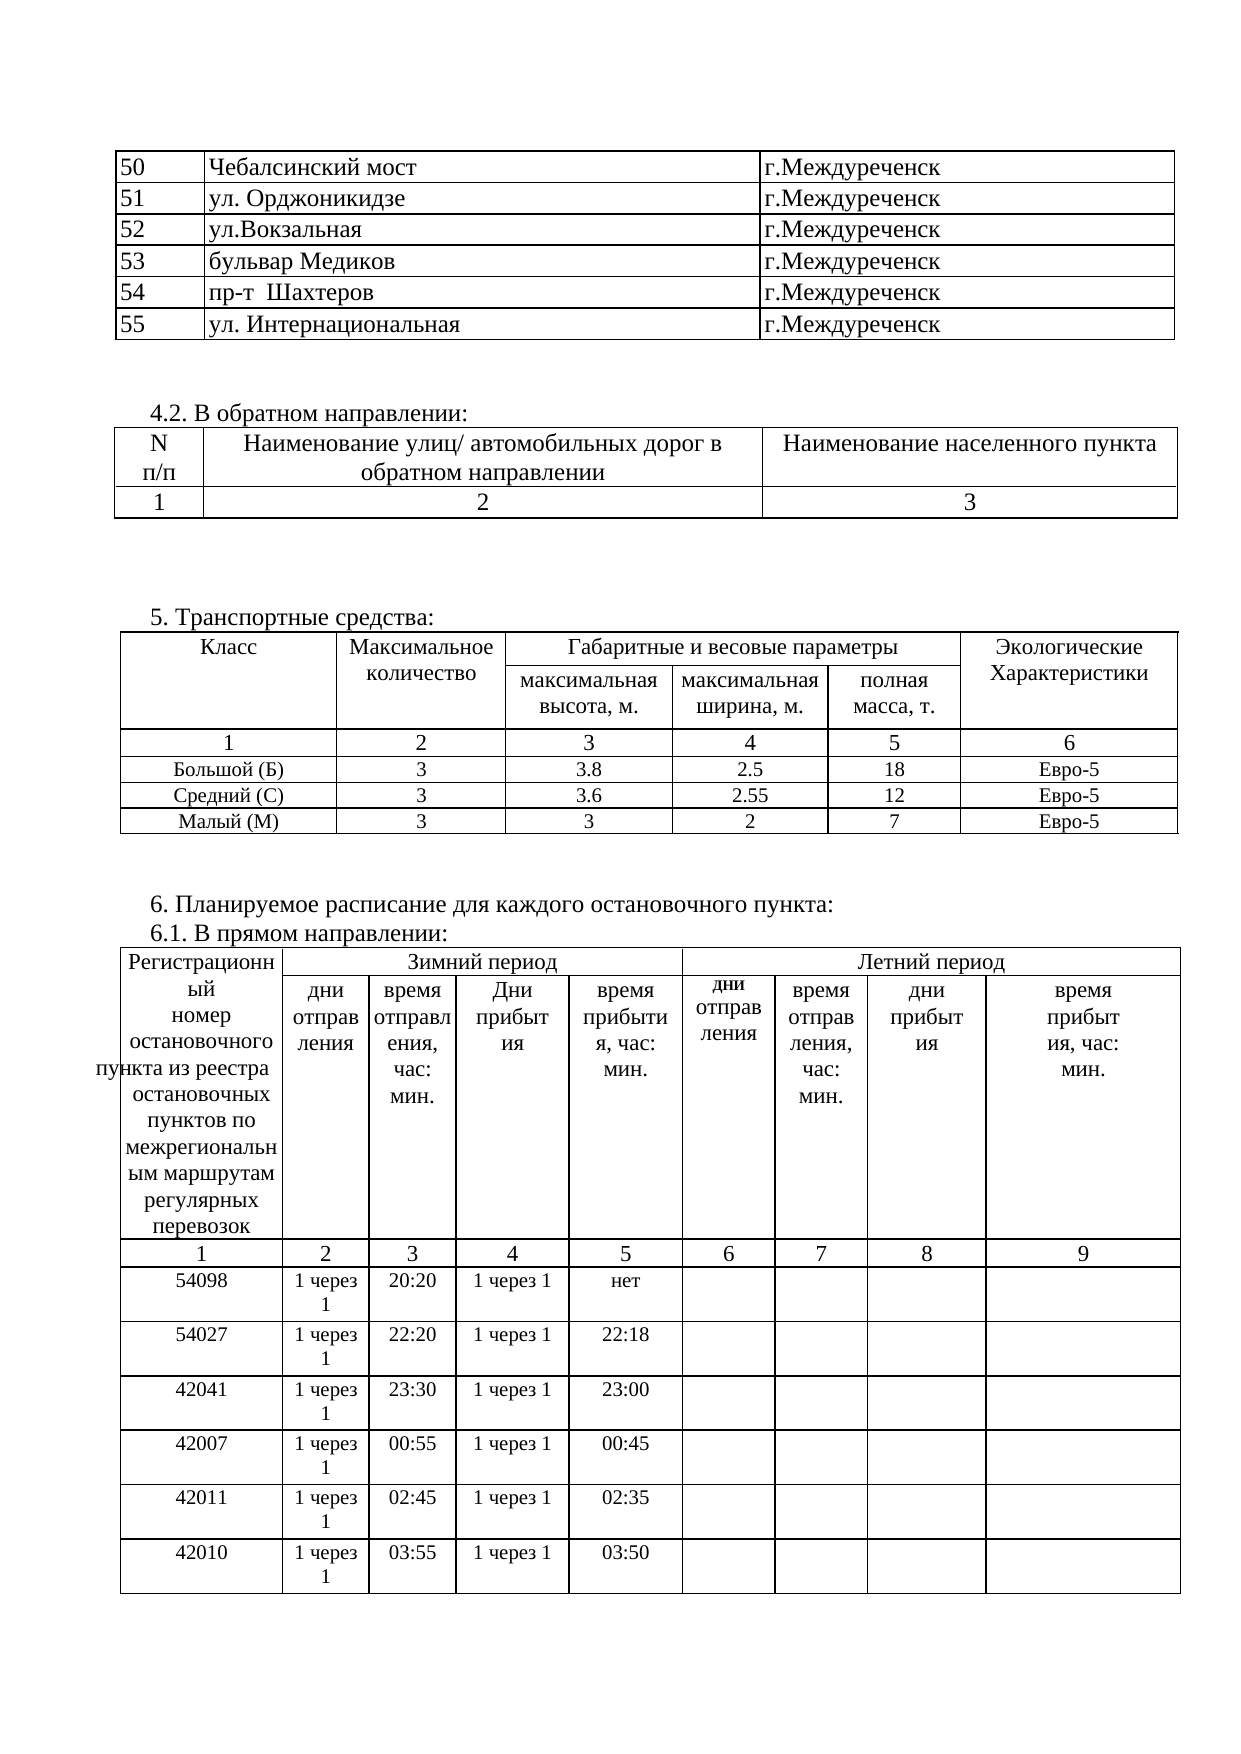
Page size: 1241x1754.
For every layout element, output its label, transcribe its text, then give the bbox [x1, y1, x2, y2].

table_cell Евро-5 [961, 783, 1177, 807]
table_cell 51 [117, 183, 204, 213]
table_cell 4 [457, 1240, 568, 1266]
table_cell 3 [337, 757, 505, 781]
table_cell 5 [570, 1240, 682, 1266]
table_header Наименование населенного пункта [763, 428, 1177, 486]
table_cell [868, 1377, 985, 1429]
table_cell [868, 1540, 985, 1592]
table_cell [776, 1431, 867, 1484]
table_cell 3 [370, 1240, 455, 1266]
table_cell 42010 [121, 1540, 282, 1592]
table_cell [987, 1377, 1180, 1429]
table_cell время прибыт ия, час: мин. [987, 976, 1180, 1238]
table_cell 3 [506, 809, 672, 833]
table_cell [987, 1540, 1180, 1592]
text 6. Планируемое расписание для каждого остановочного пункта: [150, 889, 1090, 918]
table_cell 42041 [121, 1377, 282, 1429]
table_cell 42011 [121, 1485, 282, 1538]
table_cell 02:35 [570, 1485, 682, 1538]
table_cell [987, 1485, 1180, 1538]
table_cell 7 [776, 1240, 867, 1266]
table_cell Малый (М) [121, 809, 336, 833]
table_cell 23:00 [570, 1377, 682, 1429]
table_cell г.Междуреченск [761, 246, 1174, 276]
table_cell 03:50 [570, 1540, 682, 1592]
table_cell 1 через 1 [283, 1377, 368, 1429]
table_cell дни отправ ления [283, 976, 368, 1238]
table_cell 6 [961, 730, 1177, 756]
table_cell 2.5 [673, 757, 827, 781]
table_cell [776, 1377, 867, 1429]
table_cell 20:20 [370, 1268, 455, 1321]
table_cell 3 [506, 730, 672, 756]
table_cell максимальная ширина, м. [673, 666, 827, 728]
table_cell ул. Орджоникидзе [205, 183, 759, 213]
table_cell 00:55 [370, 1431, 455, 1484]
table_cell дни прибыт ия [868, 976, 985, 1238]
table_cell 42007 [121, 1431, 282, 1484]
table_cell 1 через 1 [457, 1540, 568, 1592]
table_cell [683, 1322, 774, 1375]
table_cell пр-т Шахтеров [205, 277, 759, 307]
table_cell 5 [829, 730, 960, 756]
table_cell 1 через 1 [283, 1322, 368, 1375]
table_cell время отправл ения, час: мин. [370, 976, 455, 1238]
table_cell 1 через 1 [457, 1377, 568, 1429]
table_header N п/п [115, 428, 203, 486]
table_cell [868, 1268, 985, 1321]
table_cell [868, 1322, 985, 1375]
table_cell [776, 1322, 867, 1375]
table_header Зимний период [283, 948, 682, 975]
table_cell 1 через 1 [283, 1268, 368, 1321]
table_cell 2 [204, 487, 762, 517]
table_header Максимальное количество [337, 633, 505, 728]
table_cell [868, 1431, 985, 1484]
table_cell [776, 1540, 867, 1592]
table_cell 55 [117, 309, 204, 339]
table_cell ДНИ отправ ления [683, 976, 774, 1238]
text 4.2. В обратном направлении: [150, 398, 1090, 427]
table_cell 1 через 1 [283, 1431, 368, 1484]
table_cell [683, 1268, 774, 1321]
table_header Класс [121, 633, 336, 728]
table_cell 1 через 1 [457, 1322, 568, 1375]
table_cell 22:20 [370, 1322, 455, 1375]
table_cell 3.8 [506, 757, 672, 781]
table_cell 2 [673, 809, 827, 833]
table_cell [776, 1268, 867, 1321]
table_cell 1 [115, 487, 203, 517]
table_cell 03:55 [370, 1540, 455, 1592]
table_cell время отправ ления, час: мин. [776, 976, 867, 1238]
table_cell максимальная высота, м. [506, 666, 672, 728]
table_cell 1 через 1 [457, 1268, 568, 1321]
table_header Регистрационный номер остановочного пункта из реестра остановочных пунктов по межрегиональным маршрутам регулярных перевозок [121, 948, 282, 1238]
table_cell 23:30 [370, 1377, 455, 1429]
table_cell полная масса, т. [829, 666, 960, 728]
table_cell [987, 1268, 1180, 1321]
table_cell г.Междуреченск [761, 277, 1174, 307]
table_cell 2 [337, 730, 505, 756]
table_cell 9 [987, 1240, 1180, 1266]
table_cell 2 [283, 1240, 368, 1266]
table_cell г.Междуреченск [761, 309, 1174, 339]
table_cell Большой (Б) [121, 757, 336, 781]
table_cell 22:18 [570, 1322, 682, 1375]
table_cell [868, 1485, 985, 1538]
table_cell 1 через 1 [283, 1540, 368, 1592]
table_cell время прибыти я, час: мин. [570, 976, 682, 1238]
table_cell 2.55 [673, 783, 827, 807]
table_cell 54 [117, 277, 204, 307]
table_cell [683, 1485, 774, 1538]
table_cell 02:45 [370, 1485, 455, 1538]
table_cell 54098 [121, 1268, 282, 1321]
table_cell 1 через 1 [283, 1485, 368, 1538]
text 5. Транспортные средства: [150, 602, 1090, 631]
text 6.1. В прямом направлении: [150, 918, 1090, 947]
table_cell Средний (С) [121, 783, 336, 807]
table_header Габаритные и весовые параметры [506, 633, 960, 664]
table_cell 3 [337, 783, 505, 807]
table_cell 1 через 1 [457, 1431, 568, 1484]
table_cell 4 [673, 730, 827, 756]
table_cell [987, 1322, 1180, 1375]
table_cell г.Междуреченск [761, 215, 1174, 244]
table_cell Евро-5 [961, 757, 1177, 781]
table_cell г.Междуреченск [761, 183, 1174, 213]
table_cell Дни прибыт ия [457, 976, 568, 1238]
table_cell ул.Вокзальная [205, 215, 759, 244]
table_cell г.Междуреченск [761, 152, 1174, 181]
table_cell 1 через 1 [457, 1485, 568, 1538]
table_header Наименование улиц/ автомобильных дорог в обратном направлении [204, 428, 762, 486]
table_cell бульвар Медиков [205, 246, 759, 276]
table_cell 3 [763, 486, 1177, 517]
table_cell нет [570, 1268, 682, 1321]
table_cell 1 [121, 1240, 282, 1266]
table_cell Чебалсинский мост [205, 152, 759, 181]
table_cell 3 [337, 809, 505, 833]
table_cell 3.6 [506, 783, 672, 807]
table_cell 18 [829, 757, 960, 781]
table_cell 50 [117, 152, 204, 181]
table_cell Евро-5 [961, 809, 1177, 833]
table_cell 00:45 [570, 1431, 682, 1484]
table_cell 53 [117, 246, 204, 276]
table_cell 12 [829, 783, 960, 807]
table_cell 54027 [121, 1322, 282, 1375]
table_cell [683, 1431, 774, 1484]
table_cell [987, 1431, 1180, 1484]
table_cell [776, 1485, 867, 1538]
table_cell 1 [121, 730, 336, 756]
table_cell 6 [683, 1240, 774, 1266]
table_cell ул. Интернациональная [205, 309, 759, 339]
table_cell 7 [829, 809, 960, 833]
table_cell [683, 1540, 774, 1592]
table_header Экологические Характеристики [961, 633, 1177, 728]
table_cell 52 [117, 215, 204, 244]
table_header Летний период [683, 948, 1180, 975]
table_cell 8 [868, 1240, 985, 1266]
table_cell [683, 1377, 774, 1429]
